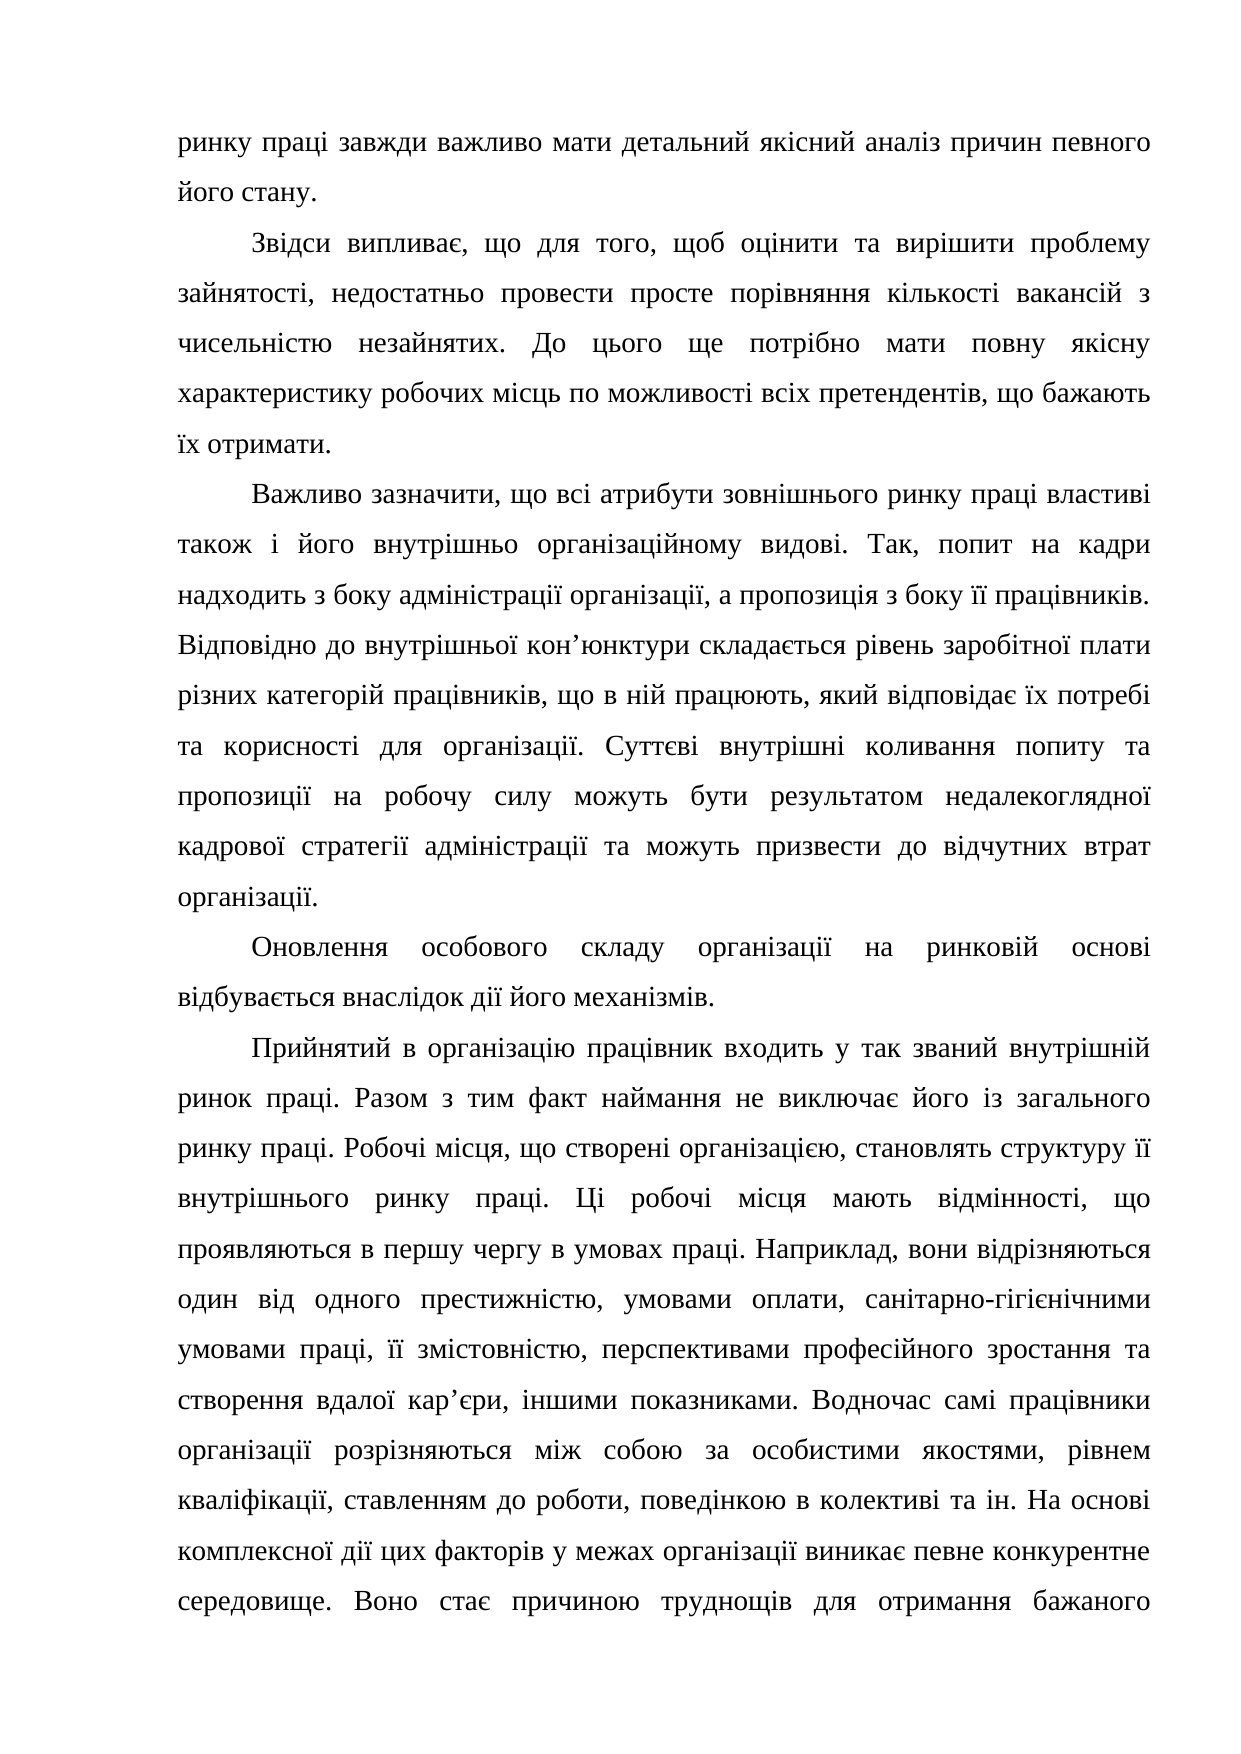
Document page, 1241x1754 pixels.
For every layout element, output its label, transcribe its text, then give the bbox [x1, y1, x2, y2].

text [177, 1030, 1152, 1617]
text Оновлення особового складу організації на ринковій основі відбувається внаслідок дії його механізмів. [177, 929, 1152, 1013]
text Важливо зазначити, що всі атрибути зовнішнього ринку праці властиві також і його внутрішньо організаційному видові. Так, попит на кадри надходить з боку адміністрації організації, а пропозиція з боку її працівників. Відповідно до внутрішньої кон’юнктури складається рівень заробітної плати різних категорій працівників, що в ній працюють, який відповідає їх потребі та корисності для організації. Суттєві внутрішні коливання попиту та пропозиції на робочу силу можуть бути результатом недалекоглядної кадрової стратегії адміністрації та можуть призвести до відчутних втрат організації. [177, 476, 1152, 912]
text Звідси випливає, що для того, щоб оцінити та вирішити проблему зайнятості, недостатньо провести просте порівняння кількості вакансій з чисельністю незайнятих. До цього ще потрібно мати повну якісну характеристику робочих місць по можливості всіх претендентів, що бажають їх отримати. [177, 225, 1152, 459]
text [177, 124, 1152, 208]
